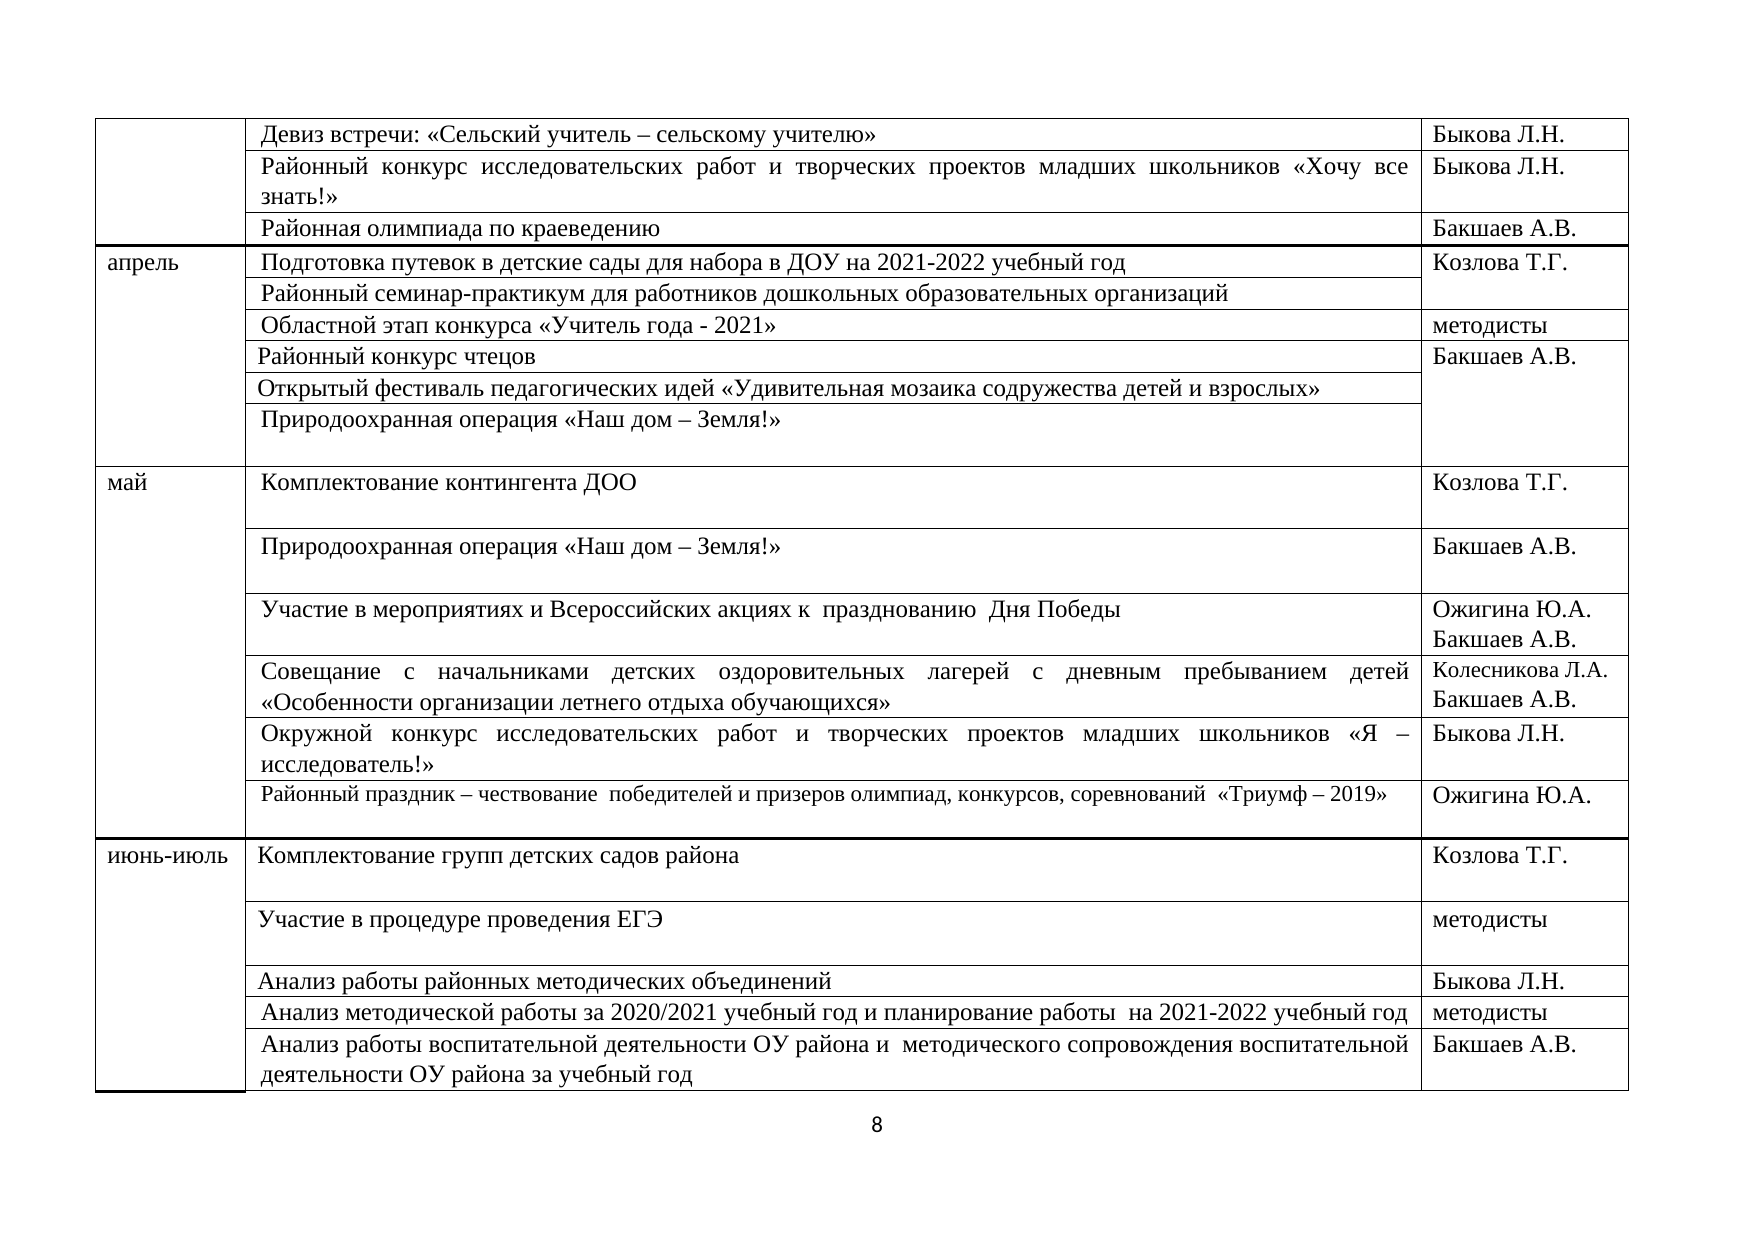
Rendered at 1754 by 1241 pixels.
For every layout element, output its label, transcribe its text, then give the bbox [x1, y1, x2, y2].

table_cell методисты [1422, 902, 1628, 965]
table_cell Бакшаев А.В. [1422, 213, 1628, 243]
table_cell Районный конкурс чтецов [246, 341, 1421, 372]
table_cell Комплектование контингента ДОО [246, 467, 1421, 528]
table_cell методисты [1422, 310, 1628, 340]
table_cell апрель [96, 247, 245, 466]
table_cell Участие в процедуре проведения ЕГЭ [246, 902, 1421, 965]
table_cell Козлова Т.Г. [1422, 467, 1628, 528]
table_cell Подготовка путевок в детские сады для набора в ДОУ на 2021-2022 учебный год [246, 247, 1421, 277]
table_cell Природоохранная операция «Наш дом – Земля!» [246, 529, 1421, 593]
table_cell Областной этап конкурса «Учитель года - 2021» [246, 310, 1421, 340]
table_cell Козлова Т.Г. [1422, 840, 1628, 901]
table_cell Быкова Л.Н. [1422, 151, 1628, 212]
table_cell Колесникова Л.А. Бакшаев А.В. [1422, 656, 1628, 717]
table_cell Совещание с начальниками детских оздоровительных лагерей с дневным пребыванием детей «Особенности организации летнего отдыха обучающихся» [246, 656, 1421, 717]
table_cell Анализ работы районных методических объединений [246, 966, 1421, 996]
table_cell май [96, 467, 245, 837]
table_cell Открытый фестиваль педагогических идей «Удивительная мозаика содружества детей и взрослых» [246, 373, 1421, 403]
table_cell Районная олимпиада по краеведению [246, 213, 1421, 243]
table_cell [246, 119, 1421, 150]
table_cell Бакшаев А.В. [1422, 341, 1628, 466]
table_cell июнь-июль [96, 840, 245, 1090]
table_cell Районный семинар-практикум для работников дошкольных образовательных организаций [246, 278, 1421, 309]
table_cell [1422, 119, 1628, 150]
table_cell Комплектование групп детских садов района [246, 840, 1421, 901]
table_cell Быкова Л.Н. [1422, 966, 1628, 996]
table_cell Козлова Т.Г. [1422, 247, 1628, 309]
table_cell Анализ работы воспитательной деятельности ОУ района и методического сопровождения воспитательной деятельности ОУ района за учебный год [246, 1029, 1421, 1090]
table_cell Окружной конкурс исследовательских работ и творческих проектов младших школьников «Я – исследователь!» [246, 718, 1421, 779]
table_cell Ожигина Ю.А. [1422, 781, 1628, 837]
table_cell Ожигина Ю.А. Бакшаев А.В. [1422, 594, 1628, 655]
table_cell Районный конкурс исследовательских работ и творческих проектов младших школьников «Хочу все знать!» [246, 151, 1421, 212]
table_cell Районный праздник – чествование победителей и призеров олимпиад, конкурсов, соревнований «Триумф – 2019» [246, 781, 1421, 837]
table_cell Анализ методической работы за 2020/2021 учебный год и планирование работы на 2021-2022 учебный год [246, 997, 1421, 1028]
table_cell Бакшаев А.В. [1422, 1029, 1628, 1090]
table_cell Природоохранная операция «Наш дом – Земля!» [246, 404, 1421, 466]
table_cell методисты [1422, 997, 1628, 1028]
table_cell Бакшаев А.В. [1422, 529, 1628, 593]
table_cell Быкова Л.Н. [1422, 718, 1628, 779]
table_cell Участие в мероприятиях и Всероссийских акциях к празднованию Дня Победы [246, 594, 1421, 655]
